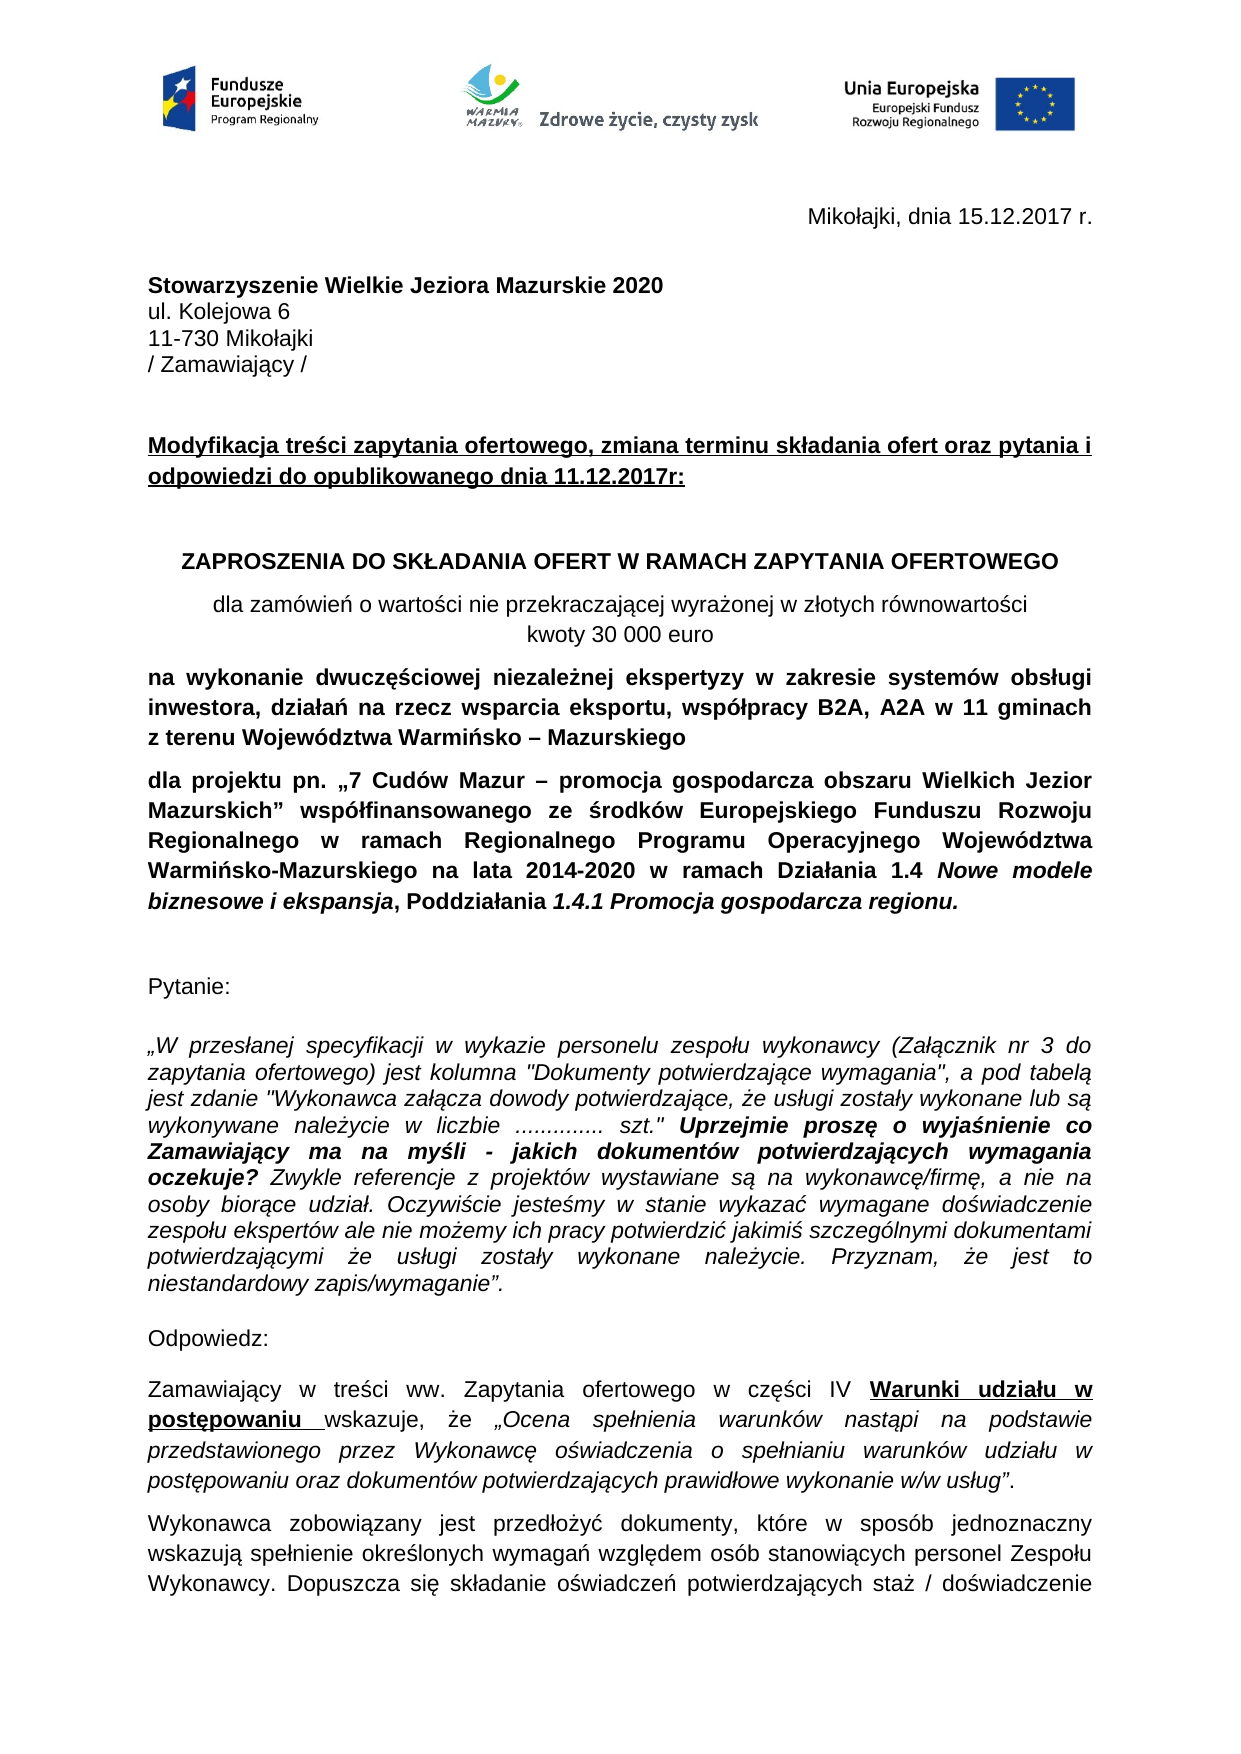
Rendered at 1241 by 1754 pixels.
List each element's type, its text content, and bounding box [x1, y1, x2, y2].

text Zamawiający w treści ww. Zapytania ofertowego w części IV Warunki udziału w postępowaniu wskazuje, że „Ocena spełnienia warunków nastąpi na podstawie przedstawionego przez Wykonawcę oświadczenia o spełnianiu warunków udziału w postępowaniu oraz dokumentów potwierdzających prawidłowe wykonanie w/w usług”. [148, 1376, 1093, 1493]
text dla projektu pn. „7 Cudów Mazur – promocja gospodarcza obszaru Wielkich Jezior Mazurskich” współfinansowanego ze środków Europejskiego Funduszu Rozwoju Regionalnego w ramach Regionalnego Programu Operacyjnego Województwa Warmińsko-Mazurskiego na lata 2014-2020 w ramach Działania 1.4 Nowe modele biznesowe i ekspansja, Poddziałania 1.4.1 Promocja gospodarcza regionu. [148, 767, 1093, 914]
text Pytanie: [148, 973, 1093, 999]
picture [443, 46, 775, 143]
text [148, 1509, 1093, 1596]
text Mikołajki, dnia 15.12.2017 r. [148, 203, 1093, 229]
text Odpowiedz: [148, 1325, 1093, 1352]
text dla zamówień o wartości nie przekraczającej wyrażonej w złotych równowartości kwoty 30 000 euro [148, 591, 1093, 647]
text ul. Kolejowa 6 [148, 298, 1093, 324]
text na wykonanie dwuczęściowej niezależnej ekspertyzy w zakresie systemów obsługi inwestora, działań na rzecz wsparcia eksportu, współpracy B2A, A2A w 11 gminach z terenu Województwa Warmińsko – Mazurskiego [148, 664, 1093, 751]
text 11-730 Mikołajki [148, 324, 1093, 351]
text Modyfikacja treści zapytania ofertowego, zmiana terminu składania ofert oraz pytania i odpowiedzi do opublikowanego dnia 11.12.2017r: [148, 432, 1093, 489]
text ZAPROSZENIA DO SKŁADANIA OFERT W RAMACH ZAPYTANIA OFERTOWEGO [148, 548, 1093, 574]
text Stowarzyszenie Wielkie Jeziora Mazurskie 2020 [148, 272, 1093, 298]
text „W przesłanej specyfikacji w wykazie personelu zespołu wykonawcy (Załącznik nr 3 do zapytania ofertowego) jest kolumna "Dokumenty potwierdzające wymagania", a pod tabelą jest zdanie "Wykonawca załącza dowody potwierdzające, że usługi zostały wykonane lub są wykonywane należycie w liczbie .............. szt." Uprzejmie proszę o wyjaśnienie co Zamawiający ma na myśli - jakich dokumentów potwierdzających wymagania oczekuje? Zwykle referencje z projektów wystawiane są na wykonawcę/firmę, a nie na osoby biorące udział. Oczywiście jesteśmy w stanie wykazać wymagane doświadczenie zespołu ekspertów ale nie możemy ich pracy potwierdzić jakimiś szczególnymi dokumentami potwierdzającymi że usługi zostały wykonane należycie. Przyznam, że jest to niestandardowy zapis/wymaganie”. [148, 1032, 1093, 1296]
picture [827, 59, 1093, 148]
text / Zamawiający / [148, 351, 1093, 377]
picture [147, 49, 334, 147]
